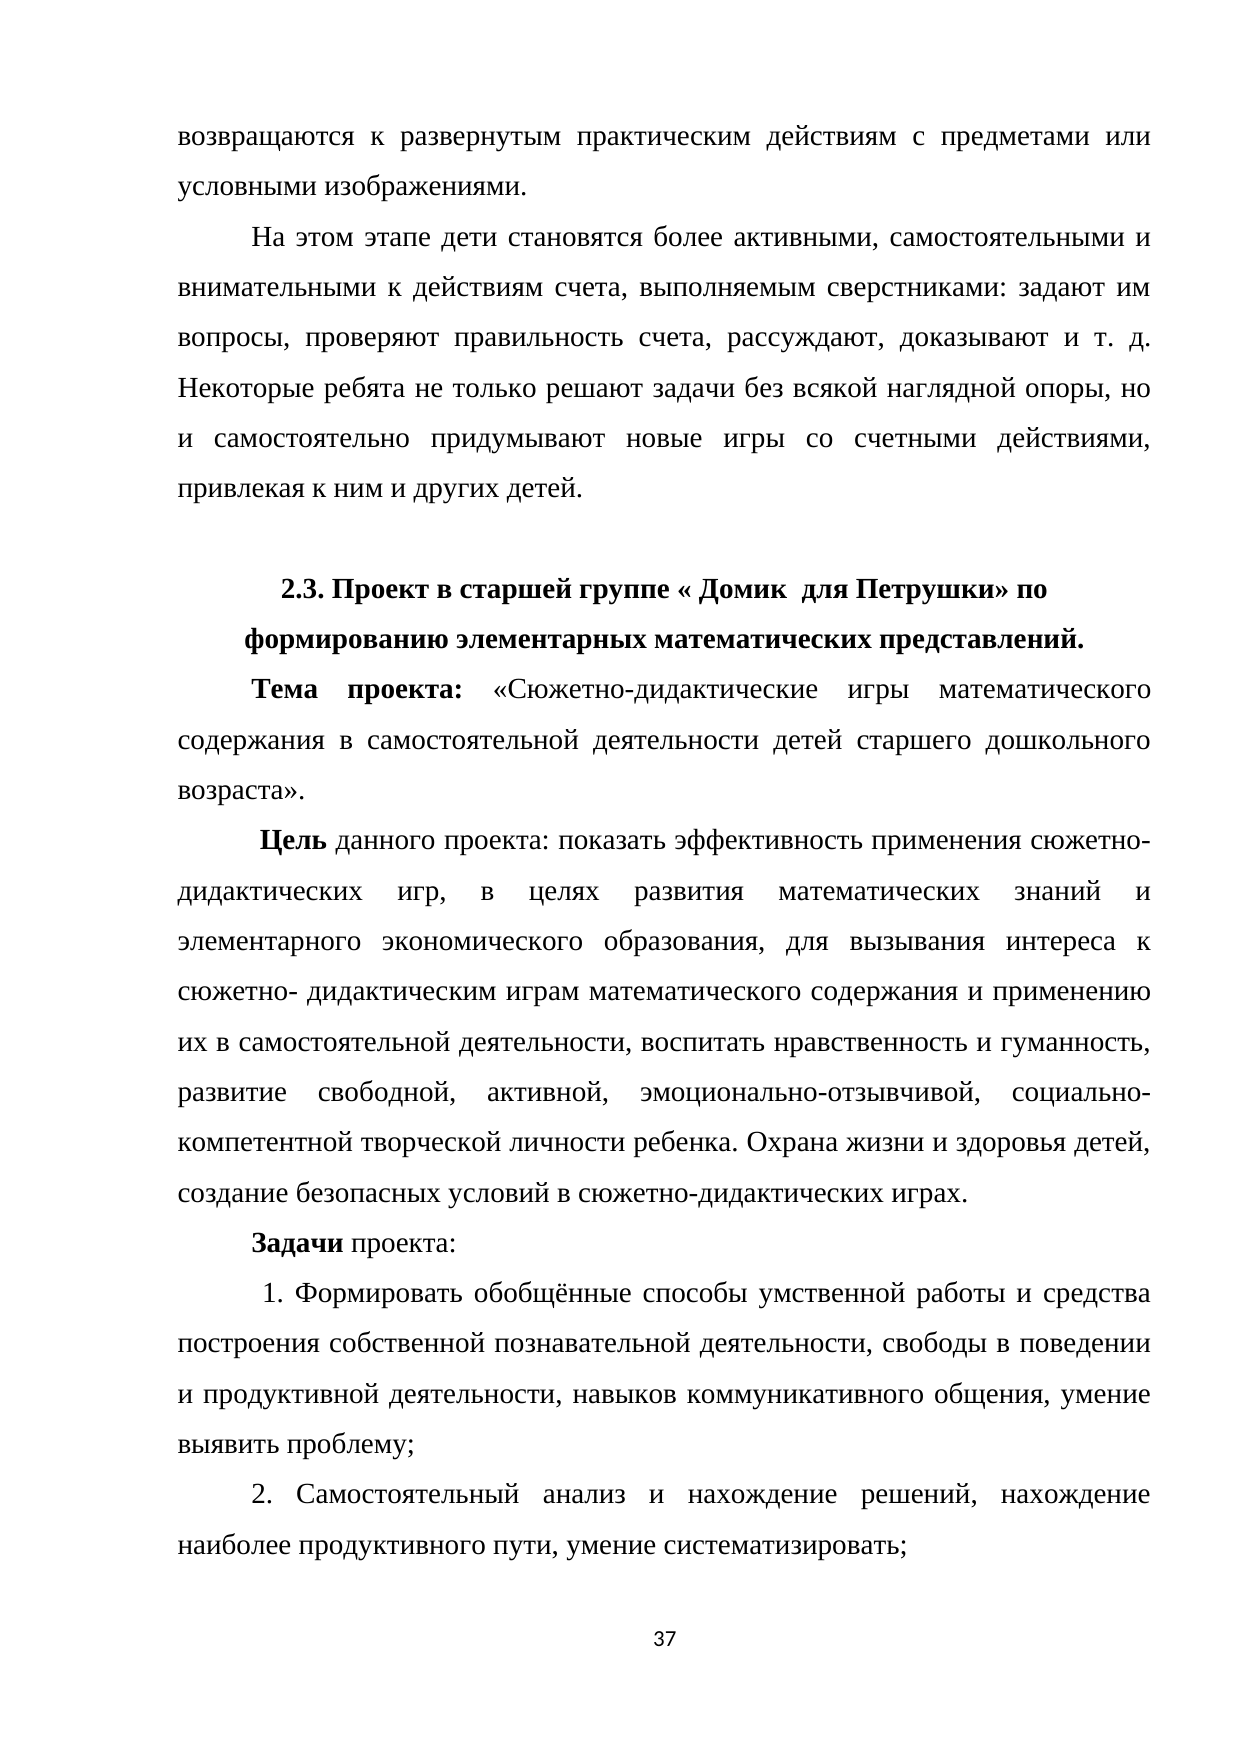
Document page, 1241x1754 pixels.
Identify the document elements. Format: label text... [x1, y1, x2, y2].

text 2.3. Проект в старшей группе « Домик для Петрушки» по формированию элементарных математических представлений. [177, 571, 1152, 655]
text 2. Самостоятельный анализ и нахождение решений, нахождение наиболее продуктивного пути, умение систематизировать; [177, 1477, 1152, 1560]
text 1. Формировать обобщённые способы умственной работы и средства построения собственной познавательной деятельности, свободы в поведении и продуктивной деятельности, навыков коммуникативного общения, умение выявить проблему; [177, 1275, 1152, 1460]
text Цель данного проекта: показать эффективность применения сюжетно-дидактических игр, в целях развития математических знаний и элементарного экономического образования, для вызывания интереса к сюжетно- дидактическим играм математического содержания и применению их в самостоятельной деятельности, воспитать нравственность и гуманность, развитие свободной, активной, эмоционально-отзывчивой, социально-компетентной творческой личности ребенка. Охрана жизни и здоровья детей, создание безопасных условий в сюжетно-дидактических играх. [177, 822, 1152, 1208]
text На этом этапе дети становятся более активными, самостоятельными и внимательными к действиям счета, выполняемым сверстниками: задают им вопросы, проверяют правильность счета, рассуждают, доказывают и т. д. Некоторые ребята не только решают задачи без всякой наглядной опоры, но и самостоятельно придумывают новые игры со счетными действиями, привлекая к ним и других детей. [177, 219, 1152, 504]
text Задачи проекта: [177, 1225, 1152, 1258]
text Тема проекта: «Сюжетно-дидактические игры математического содержания в самостоятельной деятельности детей старшего дошкольного возраста». [177, 672, 1152, 806]
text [177, 118, 1152, 202]
